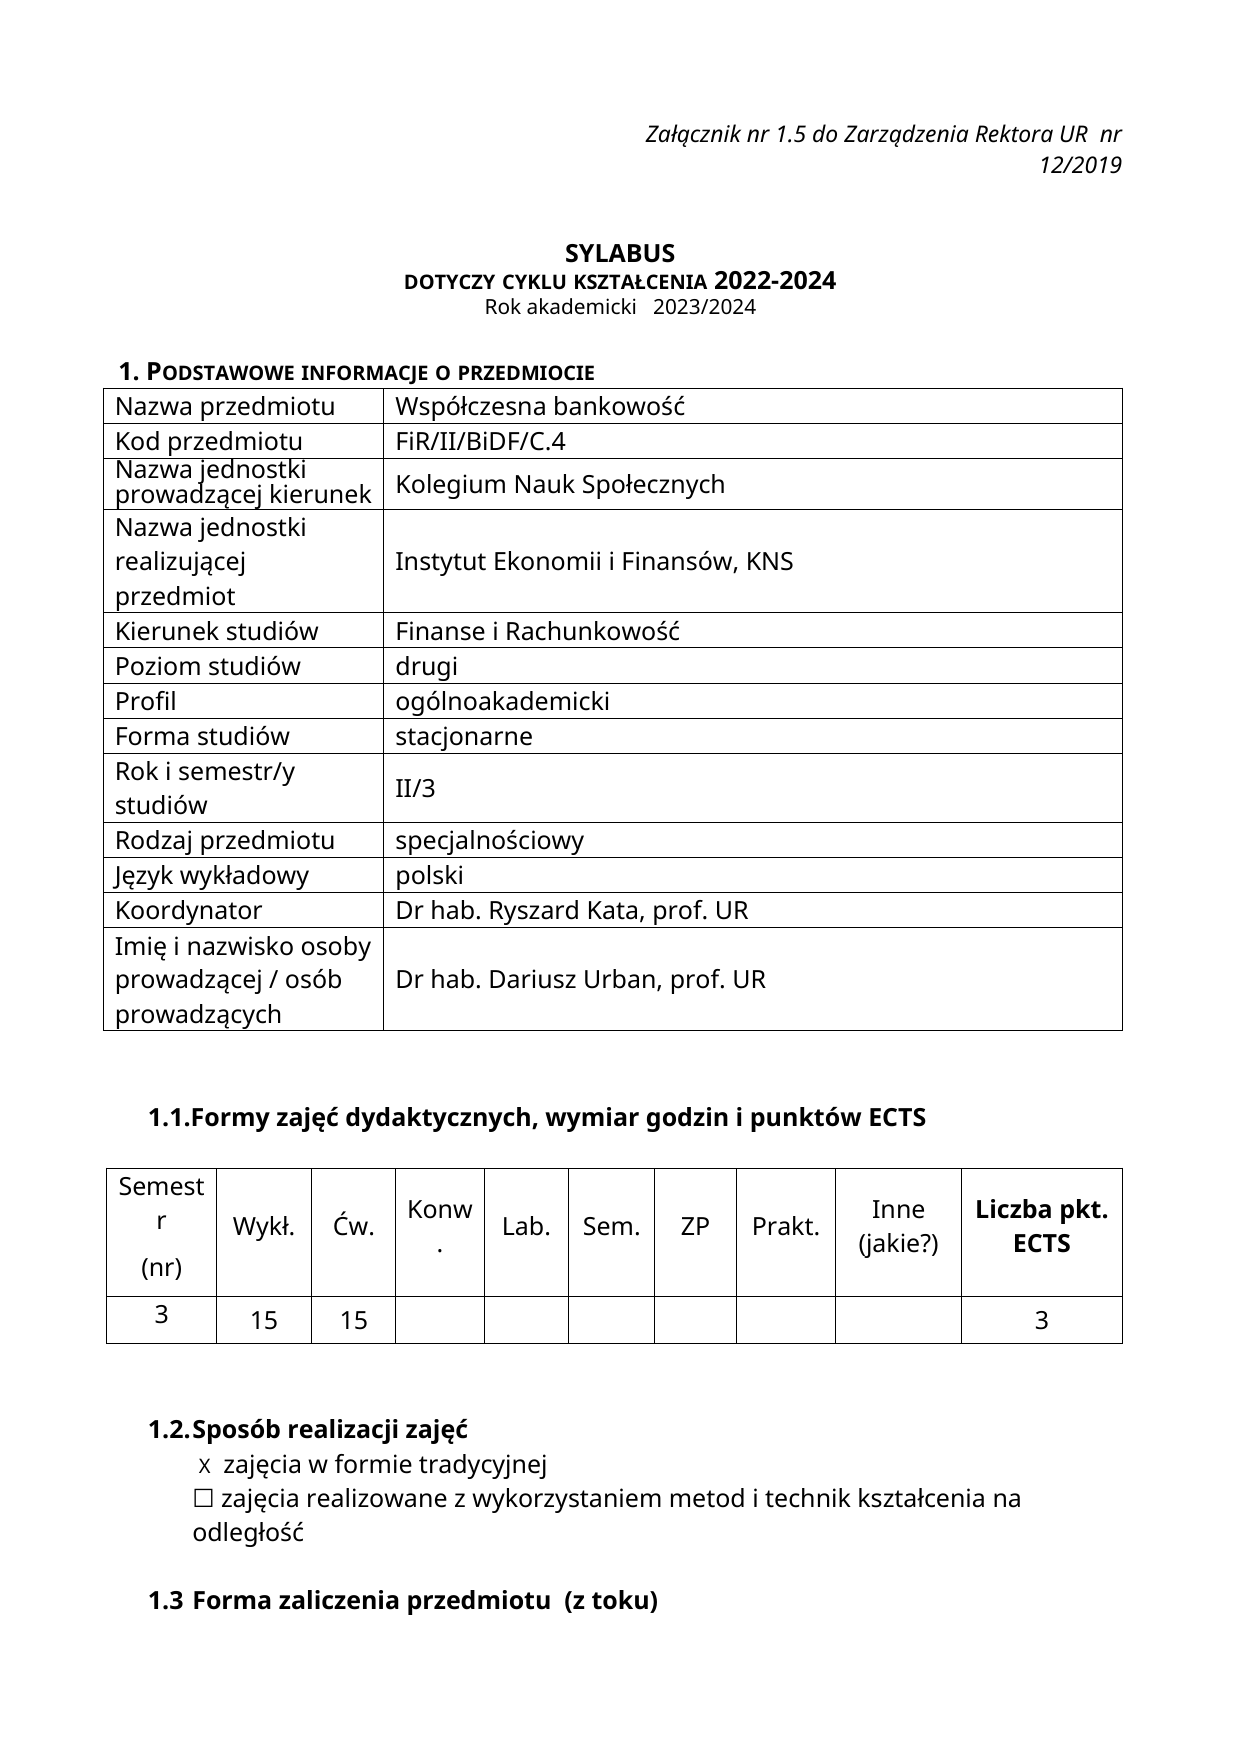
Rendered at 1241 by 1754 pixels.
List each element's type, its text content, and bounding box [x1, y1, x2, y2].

table_cell Poziom studiów [104, 648, 383, 682]
table_cell Język wykładowy [104, 858, 383, 892]
table_cell stacjonarne [384, 719, 1122, 753]
table_header Konw. [396, 1169, 484, 1296]
table_cell Imię i nazwisko osoby prowadzącej / osób prowadzących [104, 928, 383, 1030]
text 1.1.Formy zajęć dydaktycznych, wymiar godzin i punktów ECTS [148, 1099, 1122, 1133]
text 1.2. Sposób realizacji zajęć [148, 1412, 1122, 1446]
table_cell Koordynator [104, 893, 383, 927]
table_header Sem. [569, 1169, 654, 1296]
text 1. Podstawowe informacje o przedmiocie [118, 354, 1122, 388]
table_header Semestr (nr) [107, 1169, 216, 1296]
table_cell Finanse i Rachunkowość [384, 613, 1122, 647]
table_cell Profil [104, 684, 383, 717]
table_cell Kierunek studiów [104, 613, 383, 647]
text ☐ zajęcia realizowane z wykorzystaniem metod i technik kształcenia na odległość [192, 1480, 1122, 1548]
table_header Prakt. [737, 1169, 835, 1296]
table_cell [485, 1297, 568, 1343]
text SYLABUS [118, 236, 1122, 269]
table_cell Kolegium Nauk Społecznych [384, 459, 1122, 509]
table_cell Nazwa jednostki realizującej przedmiot [104, 510, 383, 612]
table_header Lab. [485, 1169, 568, 1296]
table_header ZP [655, 1169, 736, 1296]
table_header Ćw. [312, 1169, 395, 1296]
table_cell 3 [107, 1297, 216, 1343]
table_cell Rok i semestr/y studiów [104, 754, 383, 822]
table_cell FiR/II/BiDF/C.4 [384, 424, 1122, 458]
text Załącznik nr 1.5 do Zarządzenia Rektora UR nr 12/2019 [118, 118, 1122, 181]
table_cell [396, 1297, 484, 1343]
table_cell drugi [384, 648, 1122, 682]
table_cell Dr hab. Ryszard Kata, prof. UR [384, 893, 1122, 927]
table_cell [737, 1297, 835, 1343]
table_header Współczesna bankowość [384, 389, 1122, 423]
table_header Inne (jakie?) [836, 1169, 961, 1296]
table_cell 3 [962, 1297, 1122, 1343]
text x zajęcia w formie tradycyjnej [192, 1446, 1122, 1480]
text Rok akademicki 2023/2024 [118, 294, 1122, 319]
table_cell Forma studiów [104, 719, 383, 753]
table_header Nazwa przedmiotu [104, 389, 383, 423]
table_header Wykł. [217, 1169, 311, 1296]
table_cell specjalnościowy [384, 823, 1122, 857]
table_cell 15 [312, 1297, 395, 1343]
table_cell [836, 1297, 961, 1343]
table_cell Instytut Ekonomii i Finansów, KNS [384, 510, 1122, 612]
table_cell Kod przedmiotu [104, 424, 383, 458]
table_cell 15 [217, 1297, 311, 1343]
table_cell [569, 1297, 654, 1343]
table_cell Nazwa jednostki prowadzącej kierunek [104, 459, 383, 509]
table_header Liczba pkt. ECTS [962, 1169, 1122, 1296]
text dotyczy cyklu kształcenia 2022-2024 [118, 269, 1122, 294]
table_cell Dr hab. Dariusz Urban, prof. UR [384, 928, 1122, 1030]
table_cell polski [384, 858, 1122, 892]
table_cell II/3 [384, 754, 1122, 822]
text 1.3 Forma zaliczenia przedmiotu (z toku) [148, 1582, 1122, 1617]
table_cell [655, 1297, 736, 1343]
table_cell ogólnoakademicki [384, 684, 1122, 717]
table_cell Rodzaj przedmiotu [104, 823, 383, 857]
